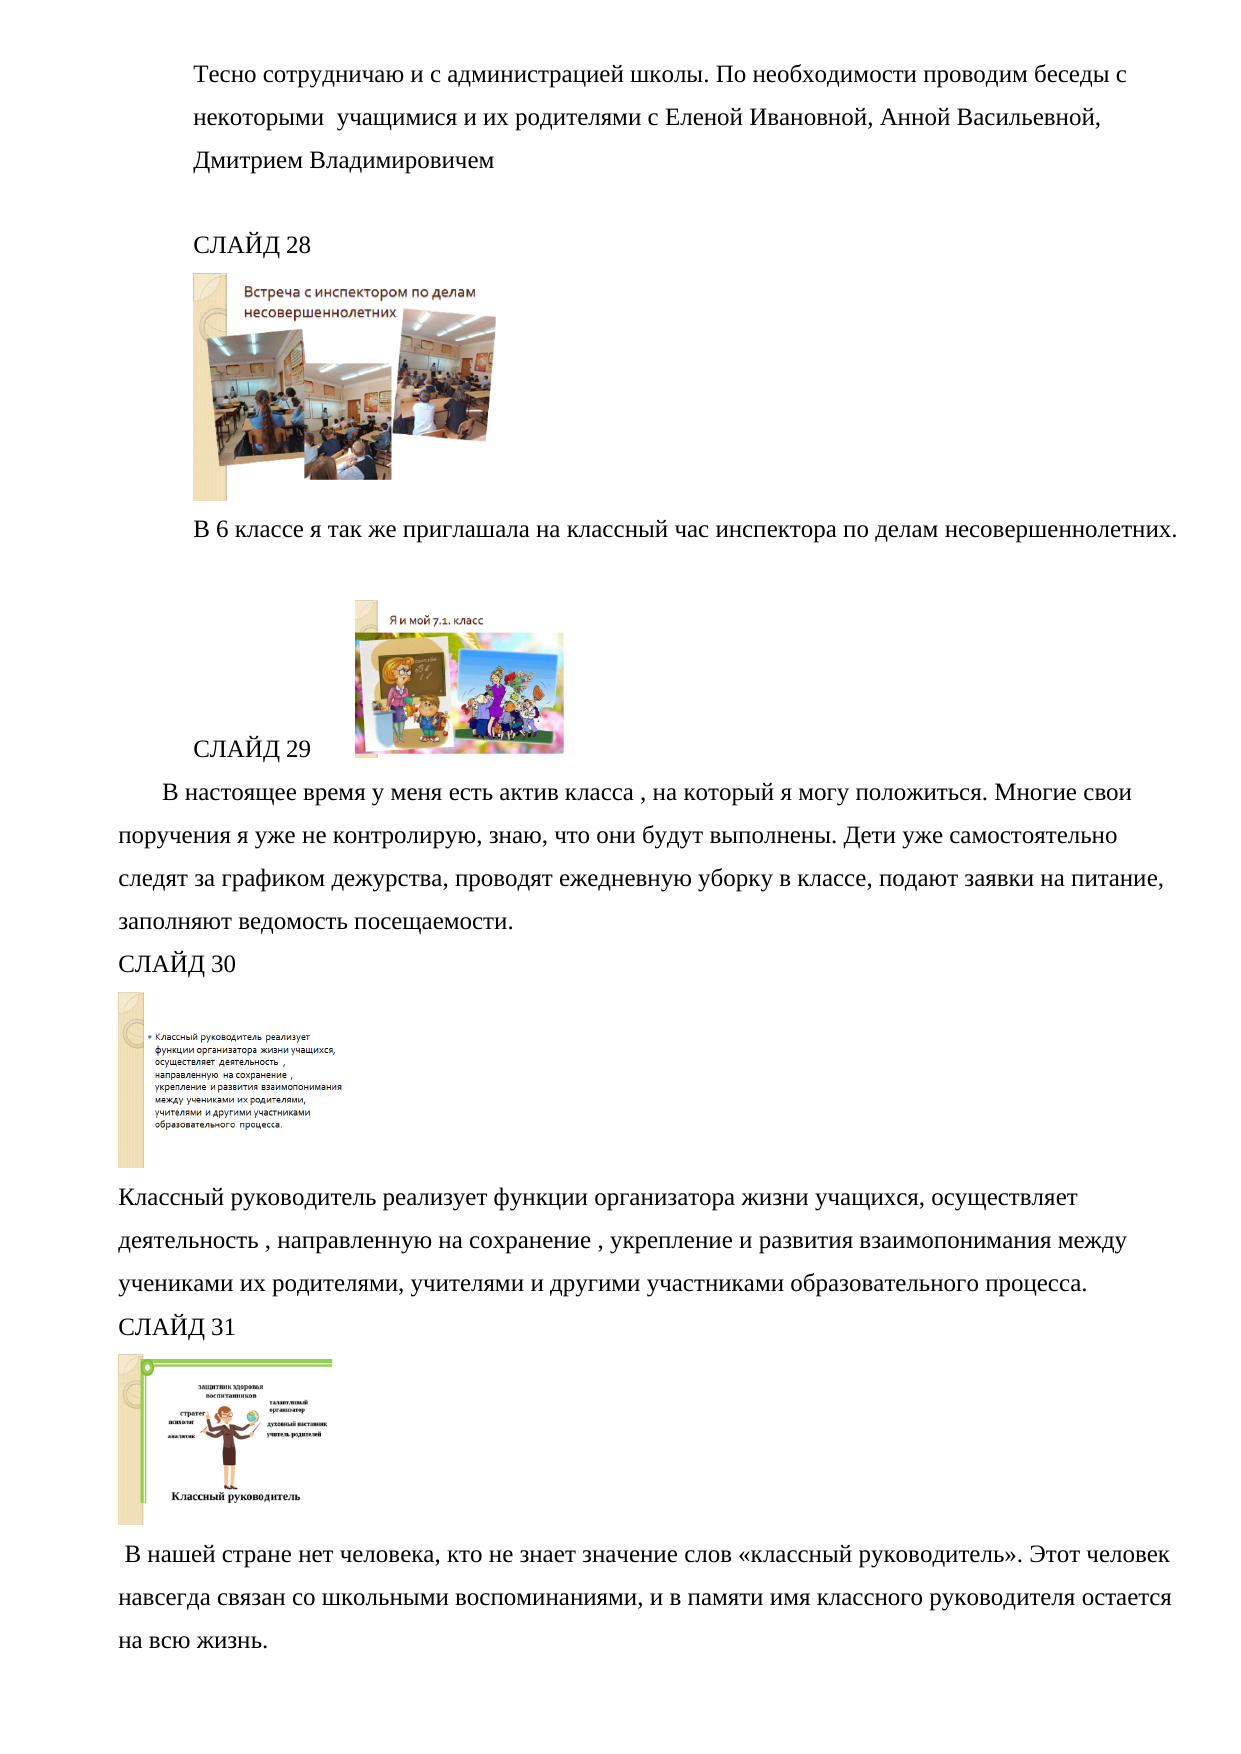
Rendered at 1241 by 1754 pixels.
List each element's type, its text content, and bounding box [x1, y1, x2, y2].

text СЛАЙД 31 [118, 1312, 1181, 1340]
picture [193, 273, 496, 501]
picture [355, 600, 564, 758]
list Тесно сотрудничаю и с администрацией школы. По необходимости проводим беседы с некоторыми учащимися и их родителями с Еленой Ивановной, Анной Васильевной, Дмитрием Владимировичем [193, 59, 1181, 174]
text В настоящее время у меня есть актив класса , на который я могу положиться. Многие свои поручения я уже не контролирую, знаю, что они будут выполнены. Дети уже самостоятельно следят за графиком дежурства, проводят ежедневную уборку в классе, подают заявки на питание, заполняют ведомость посещаемости. [118, 777, 1181, 935]
text СЛАЙД 30 [118, 949, 1181, 978]
list СЛАЙД 28 [193, 230, 1181, 259]
picture [118, 1354, 345, 1525]
list СЛАЙД 29 [193, 601, 1181, 763]
text Классный руководитель реализует функции организатора жизни учащихся, осуществляет деятельность , направленную на сохранение , укрепление и развития взаимопонимания между учениками их родителями, учителями и другими участниками образовательного процесса. [118, 1182, 1181, 1297]
picture [118, 992, 352, 1168]
text В нашей стране нет человека, кто не знает значение слов «классный руководитель». Этот человек навсегда связан со школьными воспоминаниями, и в памяти имя классного руководителя остается на всю жизнь. [118, 1539, 1181, 1654]
list В 6 классе я так же приглашала на классный час инспектора по делам несовершеннолетних. [193, 514, 1181, 543]
